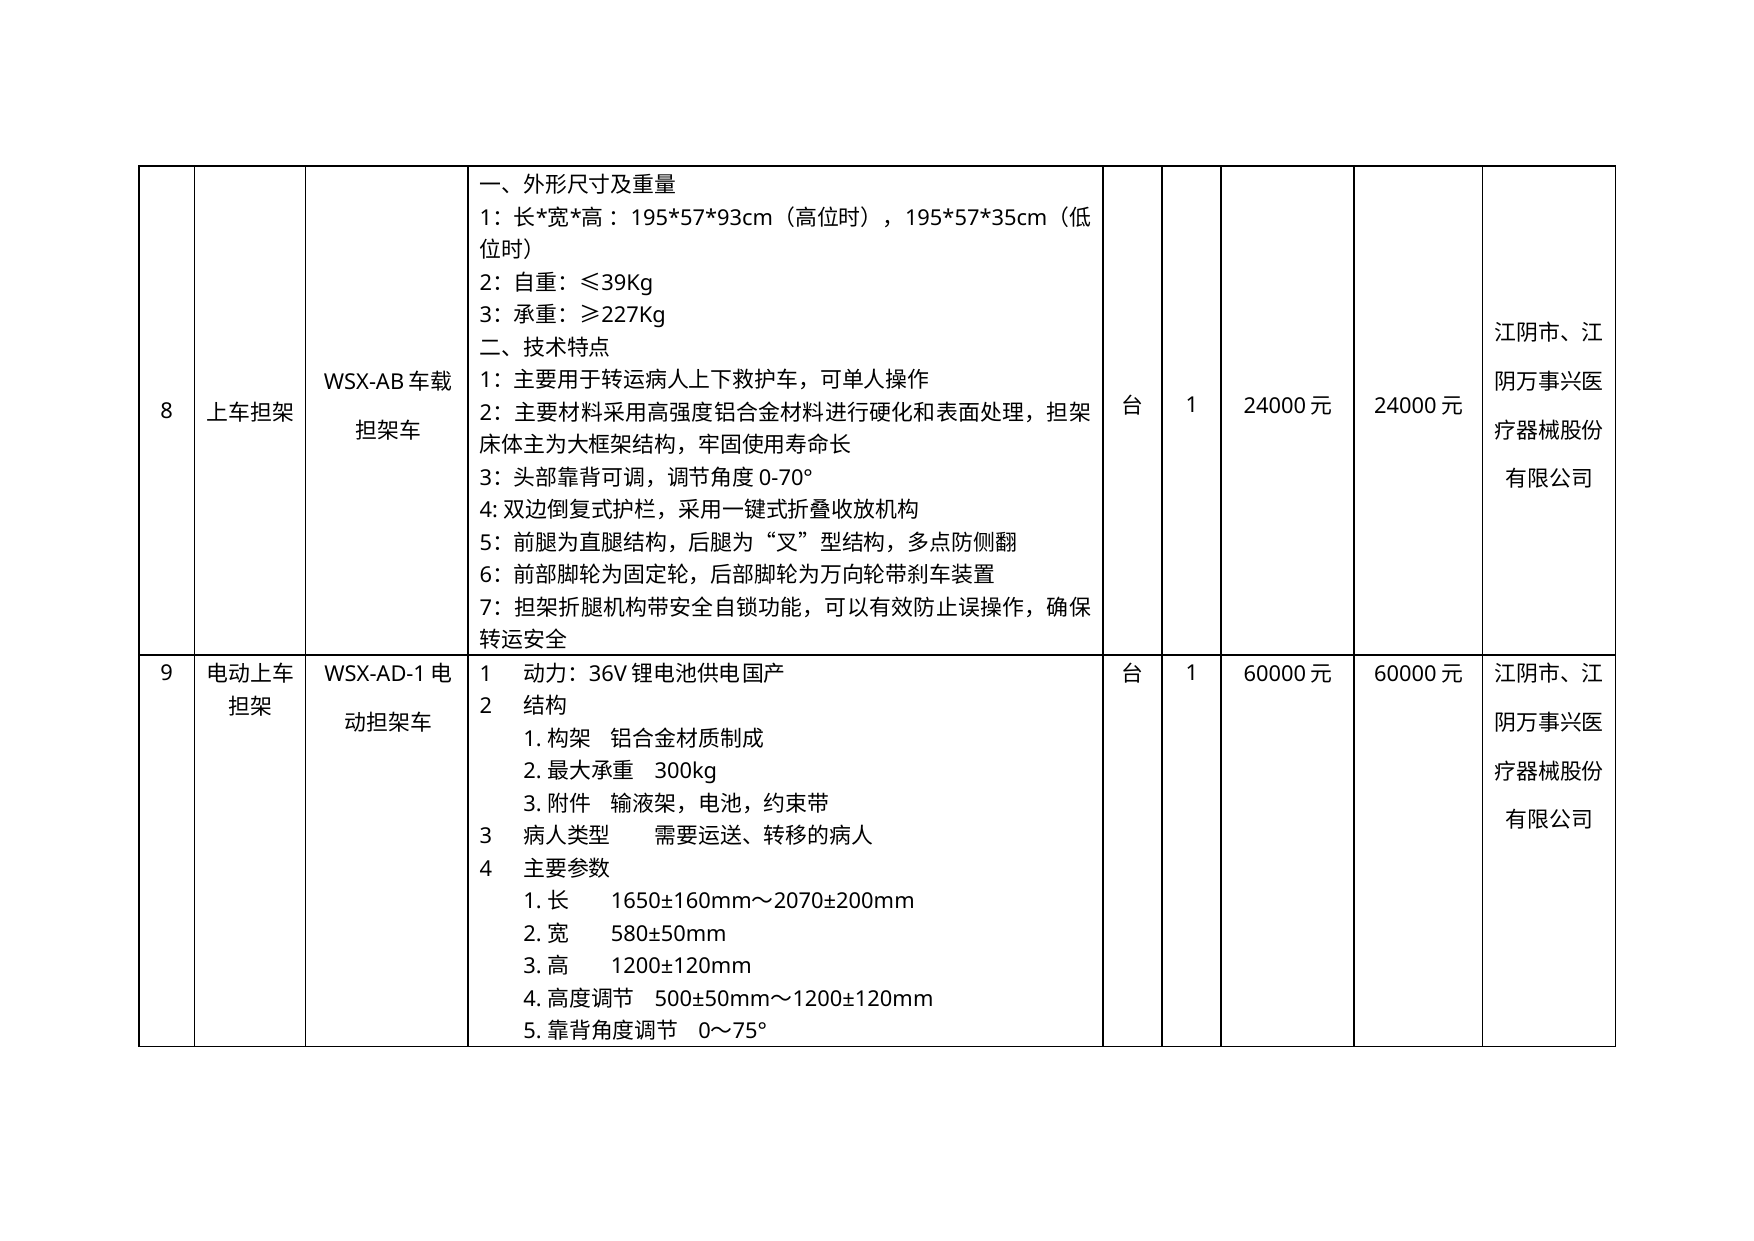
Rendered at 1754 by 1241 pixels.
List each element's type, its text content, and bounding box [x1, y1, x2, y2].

table_cell WSX-AB车载担架车 [306, 167, 467, 654]
table_cell 60000元 [1355, 656, 1482, 1046]
table_cell 1 [1163, 167, 1220, 654]
table_cell 台 [1104, 167, 1161, 654]
table_cell 江阴市、江阴万事兴医疗器械股份有限公司 [1483, 656, 1615, 1046]
table_cell 台 [1104, 656, 1161, 1046]
table_cell 1 [1163, 656, 1220, 1046]
table_cell 电动上车担架 [195, 656, 305, 1046]
table_cell 江阴市、江阴万事兴医疗器械股份有限公司 [1483, 167, 1615, 654]
table_cell 8 [140, 167, 194, 654]
table_cell 上车担架 [195, 167, 305, 654]
table_cell 60000元 [1222, 656, 1353, 1046]
table_cell 9 [140, 656, 194, 1046]
table_cell WSX-AD-1电动担架车 [306, 656, 467, 1046]
table_cell 外形尺寸及重量 1：长*宽*高 ：195*57*93cm（高位时），195*57*35cm（低位时） 2：自重：≤39Kg 3：承重：≥227Kg 技术特点 1：主要用于转运病人上下救护车，可单人操作 2：主要材料采用高强度铝合金材料进行硬化和表面处理，担架床体主为大框架结构，牢固使用寿命长 3：头部靠背可调，调节角度0-70° 4: 双边倒复式护栏，采用一键式折叠收放机构 5：前腿为直腿结构，后腿为“叉”型结构，多点防侧翻 6：前部脚轮为固定轮，后部脚轮为万向轮带刹车装置 7：担架折腿机构带安全自锁功能，可以有效防止误操作，确保转运安全 [469, 167, 1102, 654]
table_cell 24000元 [1222, 167, 1353, 654]
table_cell 24000元 [1355, 167, 1482, 654]
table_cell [469, 656, 1102, 1046]
